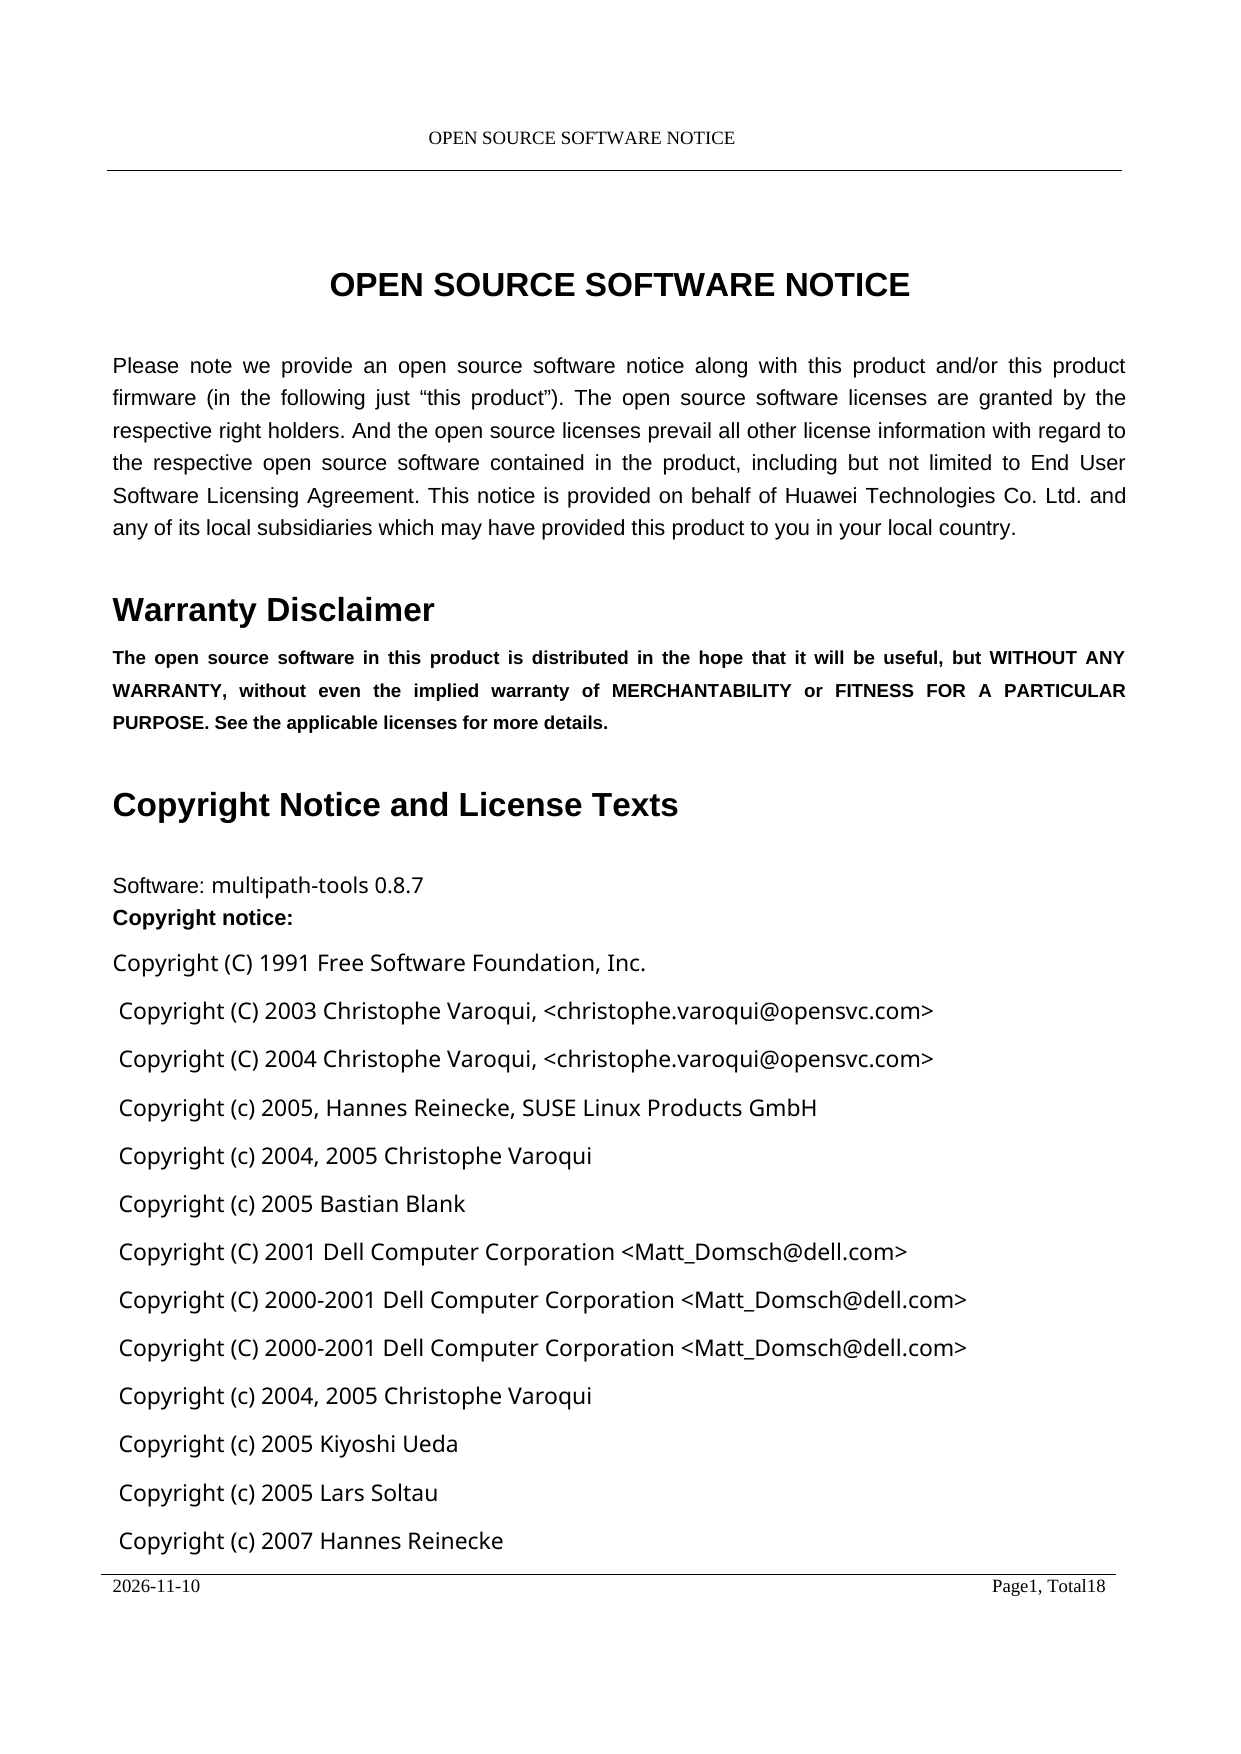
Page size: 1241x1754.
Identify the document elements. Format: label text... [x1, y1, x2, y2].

text Copyright (c) 2005 Bastian Blank [112, 1187, 1128, 1220]
text Copyright (C) 2003 Christophe Varoqui, <christophe.varoqui@opensvc.com> [112, 995, 1128, 1027]
text Copyright (c) 2007 Hannes Reinecke [112, 1524, 1128, 1557]
text OPEN SOURCE SOFTWARE NOTICE [112, 251, 1128, 316]
text Copyright (c) 2004, 2005 Christophe Varoqui [112, 1139, 1128, 1172]
text Copyright (C) 1991 Free Software Foundation, Inc. [112, 947, 1128, 979]
text Copyright (C) 2000-2001 Dell Computer Corporation <Matt_Domsch@dell.com> [112, 1283, 1128, 1316]
text The open source software in this product is distributed in the hope that it will be useful, but WITHOUT ANY WARRANTY, without even the implied warranty of MERCHANTABILITY or FITNESS FOR A PARTICULAR PURPOSE. See the applicable licenses for more details. [112, 641, 1128, 739]
text Copyright (C) 2004 Christophe Varoqui, <christophe.varoqui@opensvc.com> [112, 1043, 1128, 1075]
text Software: multipath-tools 0.8.7 [112, 869, 1128, 901]
text Copyright (C) 2000-2001 Dell Computer Corporation <Matt_Domsch@dell.com> [112, 1332, 1128, 1364]
text Copyright (C) 2001 Dell Computer Corporation <Matt_Domsch@dell.com> [112, 1235, 1128, 1268]
text Warranty Disclaimer [112, 576, 1128, 641]
text Please note we provide an open source software notice along with this product and/or this product firmware (in the following just “this product”). The open source software licenses are granted by the respective right holders. And the open source licenses prevail all other license information with regard to the respective open source software contained in the product, including but not limited to End User Software Licensing Agreement. This notice is provided on behalf of Huawei Technologies Co. Ltd. and any of its local subsidiaries which may have provided this product to you in your local country. [112, 349, 1128, 544]
text Copyright (c) 2005 Kiyoshi Ueda [112, 1428, 1128, 1460]
text Copyright notice: [112, 901, 1128, 934]
text Copyright Notice and License Texts [112, 771, 1128, 836]
text Copyright (c) 2005, Hannes Reinecke, SUSE Linux Products GmbH [112, 1091, 1128, 1123]
text Copyright (c) 2005 Lars Soltau [112, 1476, 1128, 1508]
text Copyright (c) 2004, 2005 Christophe Varoqui [112, 1380, 1128, 1412]
